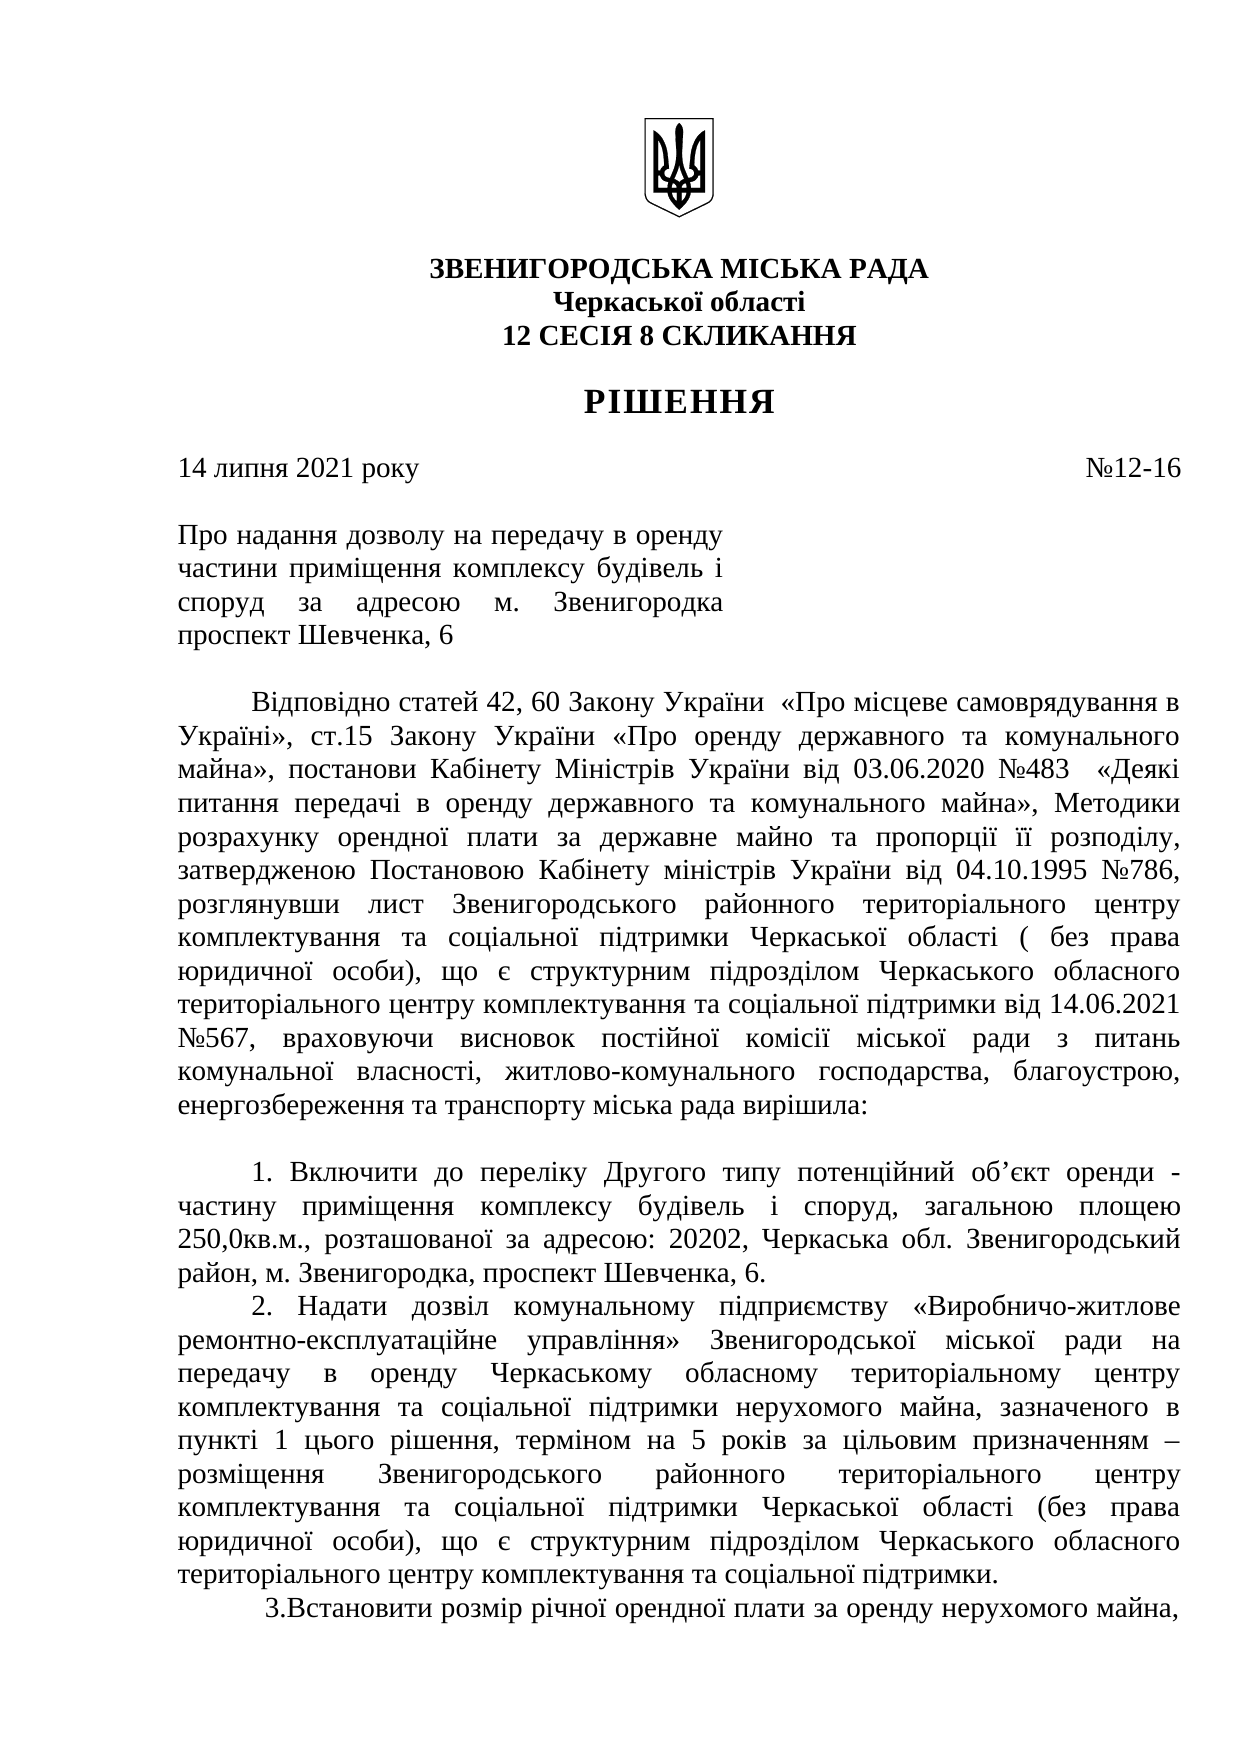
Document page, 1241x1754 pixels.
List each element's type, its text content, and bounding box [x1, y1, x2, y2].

text 2. Надати дозвіл комунальному підприємству «Виробничо-житлове ремонтно-експлуатаційне управління» Звенигородської міської ради на передачу в оренду Черкаському обласному територіальному центру комплектування та соціальної підтримки нерухомого майна, зазначеного в пункті 1 цього рішення, терміном на 5 років за цільовим призначенням – розміщення Звенигородського районного територіального центру комплектування та соціальної підтримки Черкаської області (без права юридичної особи), що є структурним підрозділом Черкаського обласного територіального центру комплектування та соціальної підтримки. [177, 1288, 1181, 1590]
table_header №12-16 [679, 450, 1192, 517]
text 1. Включити до переліку Другого типу потенційний об’єкт оренди - частину приміщення комплексу будівель і споруд, загальною площею 250,0кв.м., розташованої за адресою: 20202, Черкаська обл. Звенигородський район, м. Звенигородка, проспект Шевченка, 6. [177, 1154, 1181, 1288]
table_header 14 липня 2021 року [166, 450, 679, 517]
text 12 СЕСІЯ 8 СКЛИКАННЯ [177, 318, 1181, 351]
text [215, 1590, 1181, 1624]
text РІШЕННЯ [177, 380, 1181, 421]
text Відповідно статей 42, 60 Закону України «Про місцеве самоврядування в Україні», ст.15 Закону України «Про оренду державного та комунального майна», постанови Кабінету Міністрів України від 03.06.2020 №483 «Деякі питання передачі в оренду державного та комунального майна», Методики розрахунку орендної плати за державне майно та пропорції її розподілу, затвердженою Постановою Кабінету міністрів України від 04.10.1995 №786, розглянувши лист Звенигородського районного територіального центру комплектування та соціальної підтримки Черкаської області ( без права юридичної особи), що є структурним підрозділом Черкаського обласного територіального центру комплектування та соціальної підтримки від 14.06.2021 №567, враховуючи висновок постійної комісії міської ради з питань комунальної власності, житлово-комунального господарства, благоустрою, енергозбереження та транспорту міська рада вирішила: [177, 684, 1181, 1121]
text Про надання дозволу на передачу в оренду частини приміщення комплексу будівель і споруд за адресою м. Звенигородка проспект Шевченка, 6 [177, 517, 723, 651]
text Черкаської області [177, 284, 1181, 318]
text ЗВЕНИГОРОДСЬКА МІСЬКА РАДА [177, 251, 1181, 284]
